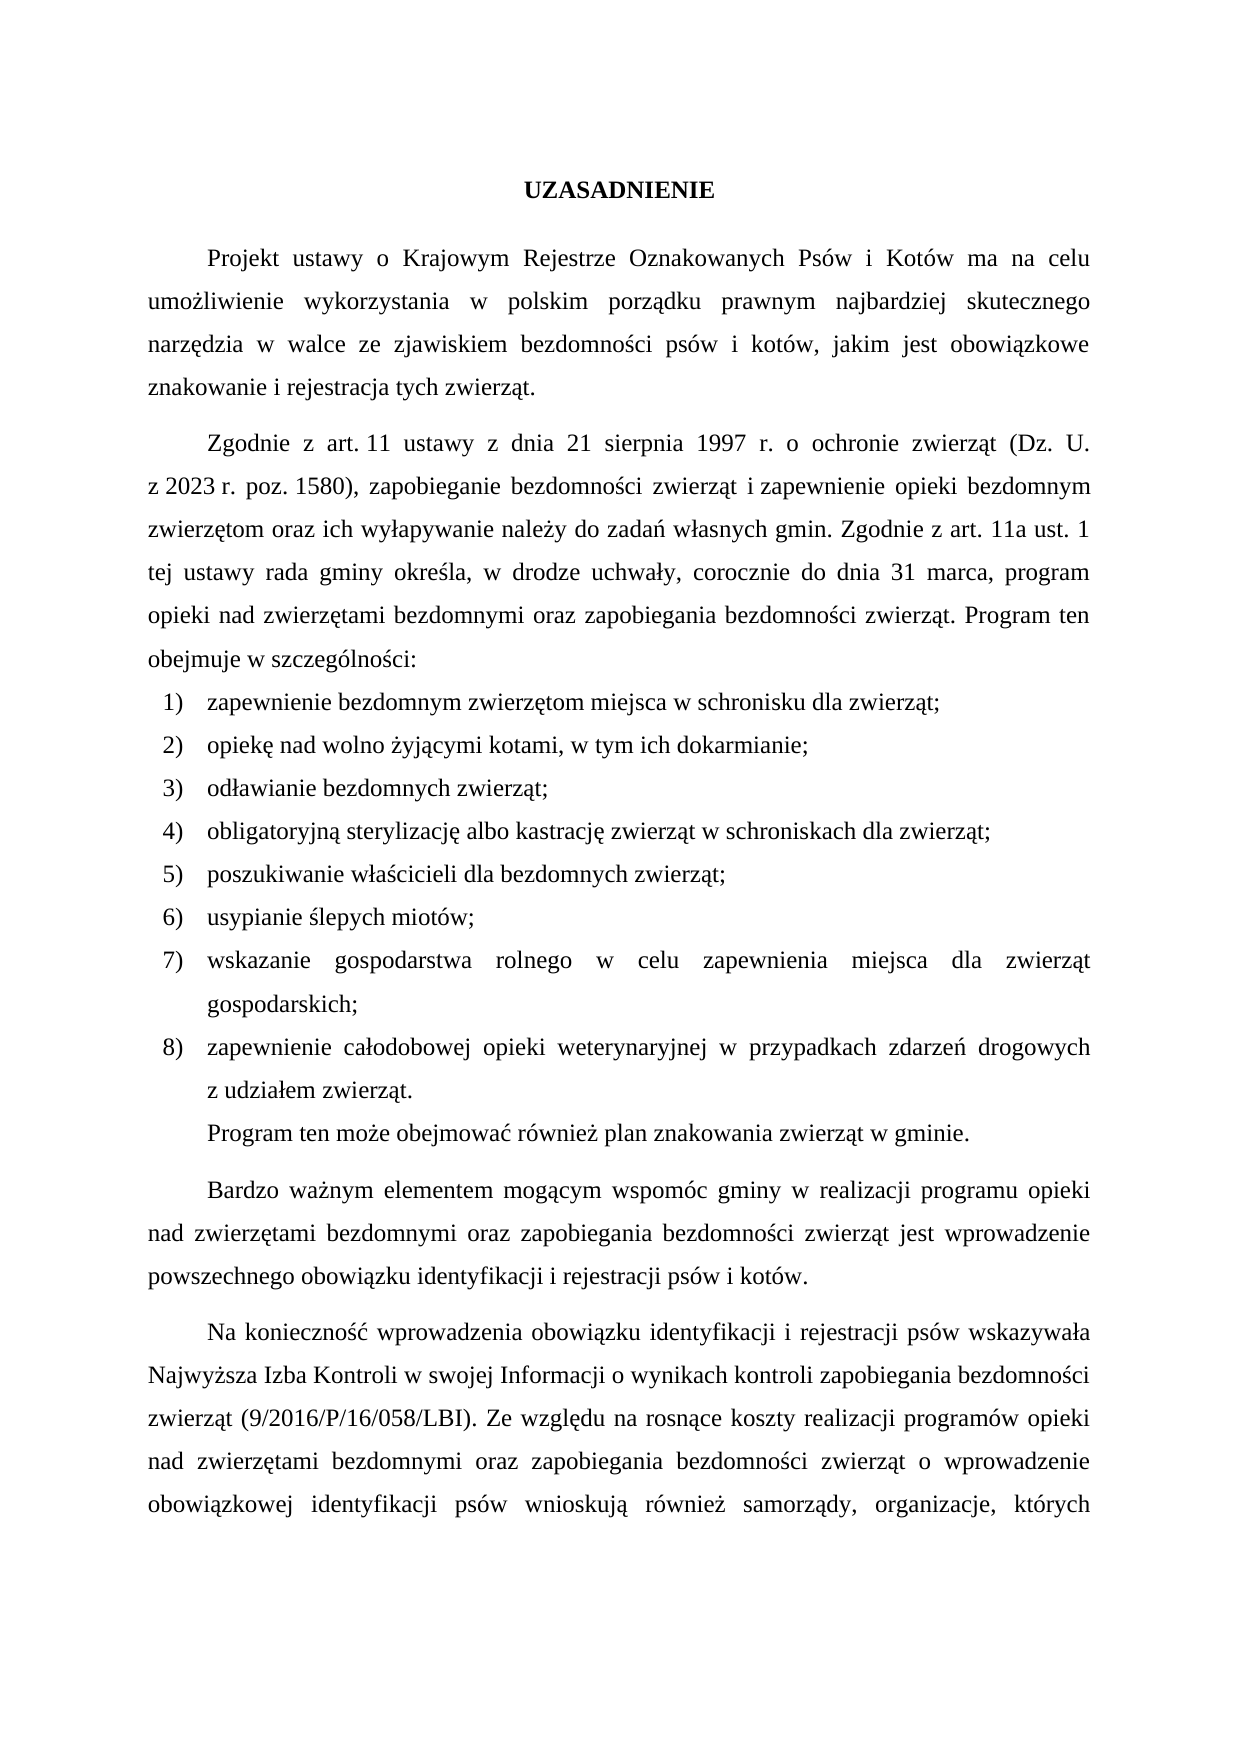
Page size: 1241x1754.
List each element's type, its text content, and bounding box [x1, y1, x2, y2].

list wskazanie gospodarstwa rolnego w celu zapewnienia miejsca dla zwierząt gospodarskich; [162, 946, 1091, 1017]
text Program ten może obejmować również plan znakowania zwierząt w gminie. [148, 1118, 1091, 1147]
text Bardzo ważnym elementem mogącym wspomóc gminy w realizacji programu opieki nad zwierzętami bezdomnymi oraz zapobiegania bezdomności zwierząt jest wprowadzenie powszechnego obowiązku identyfikacji i rejestracji psów i kotów. [148, 1175, 1091, 1290]
text Zgodnie z art. 11 ustawy z dnia 21 sierpnia 1997 r. o ochronie zwierząt (Dz. U. z 2023 r. poz. 1580), zapobieganie bezdomności zwierząt i zapewnienie opieki bezdomnym zwierzętom oraz ich wyłapywanie należy do zadań własnych gmin. Zgodnie z art. 11a ust. 1 tej ustawy rada gminy określa, w drodze uchwały, corocznie do dnia 31 marca, program opieki nad zwierzętami bezdomnymi oraz zapobiegania bezdomności zwierząt. Program ten obejmuje w szczególności: [148, 428, 1091, 672]
text UZASADNIENIE [148, 175, 1091, 204]
list obligatoryjną sterylizację albo kastrację zwierząt w schroniskach dla zwierząt; [162, 816, 1091, 845]
list zapewnienie całodobowej opieki weterynaryjnej w przypadkach zdarzeń drogowych z udziałem zwierząt. [162, 1032, 1091, 1104]
text Projekt ustawy o Krajowym Rejestrze Oznakowanych Psów i Kotów ma na celu umożliwienie wykorzystania w polskim porządku prawnym najbardziej skutecznego narzędzia w walce ze zjawiskiem bezdomności psów i kotów, jakim jest obowiązkowe znakowanie i rejestracja tych zwierząt. [148, 243, 1091, 401]
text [148, 1317, 1091, 1518]
list opiekę nad wolno żyjącymi kotami, w tym ich dokarmianie; [162, 730, 1091, 759]
list poszukiwanie właścicieli dla bezdomnych zwierząt; [162, 859, 1091, 888]
list zapewnienie bezdomnym zwierzętom miejsca w schronisku dla zwierząt; [162, 687, 1091, 716]
list odławianie bezdomnych zwierząt; [162, 773, 1091, 802]
list usypianie ślepych miotów; [162, 902, 1091, 931]
